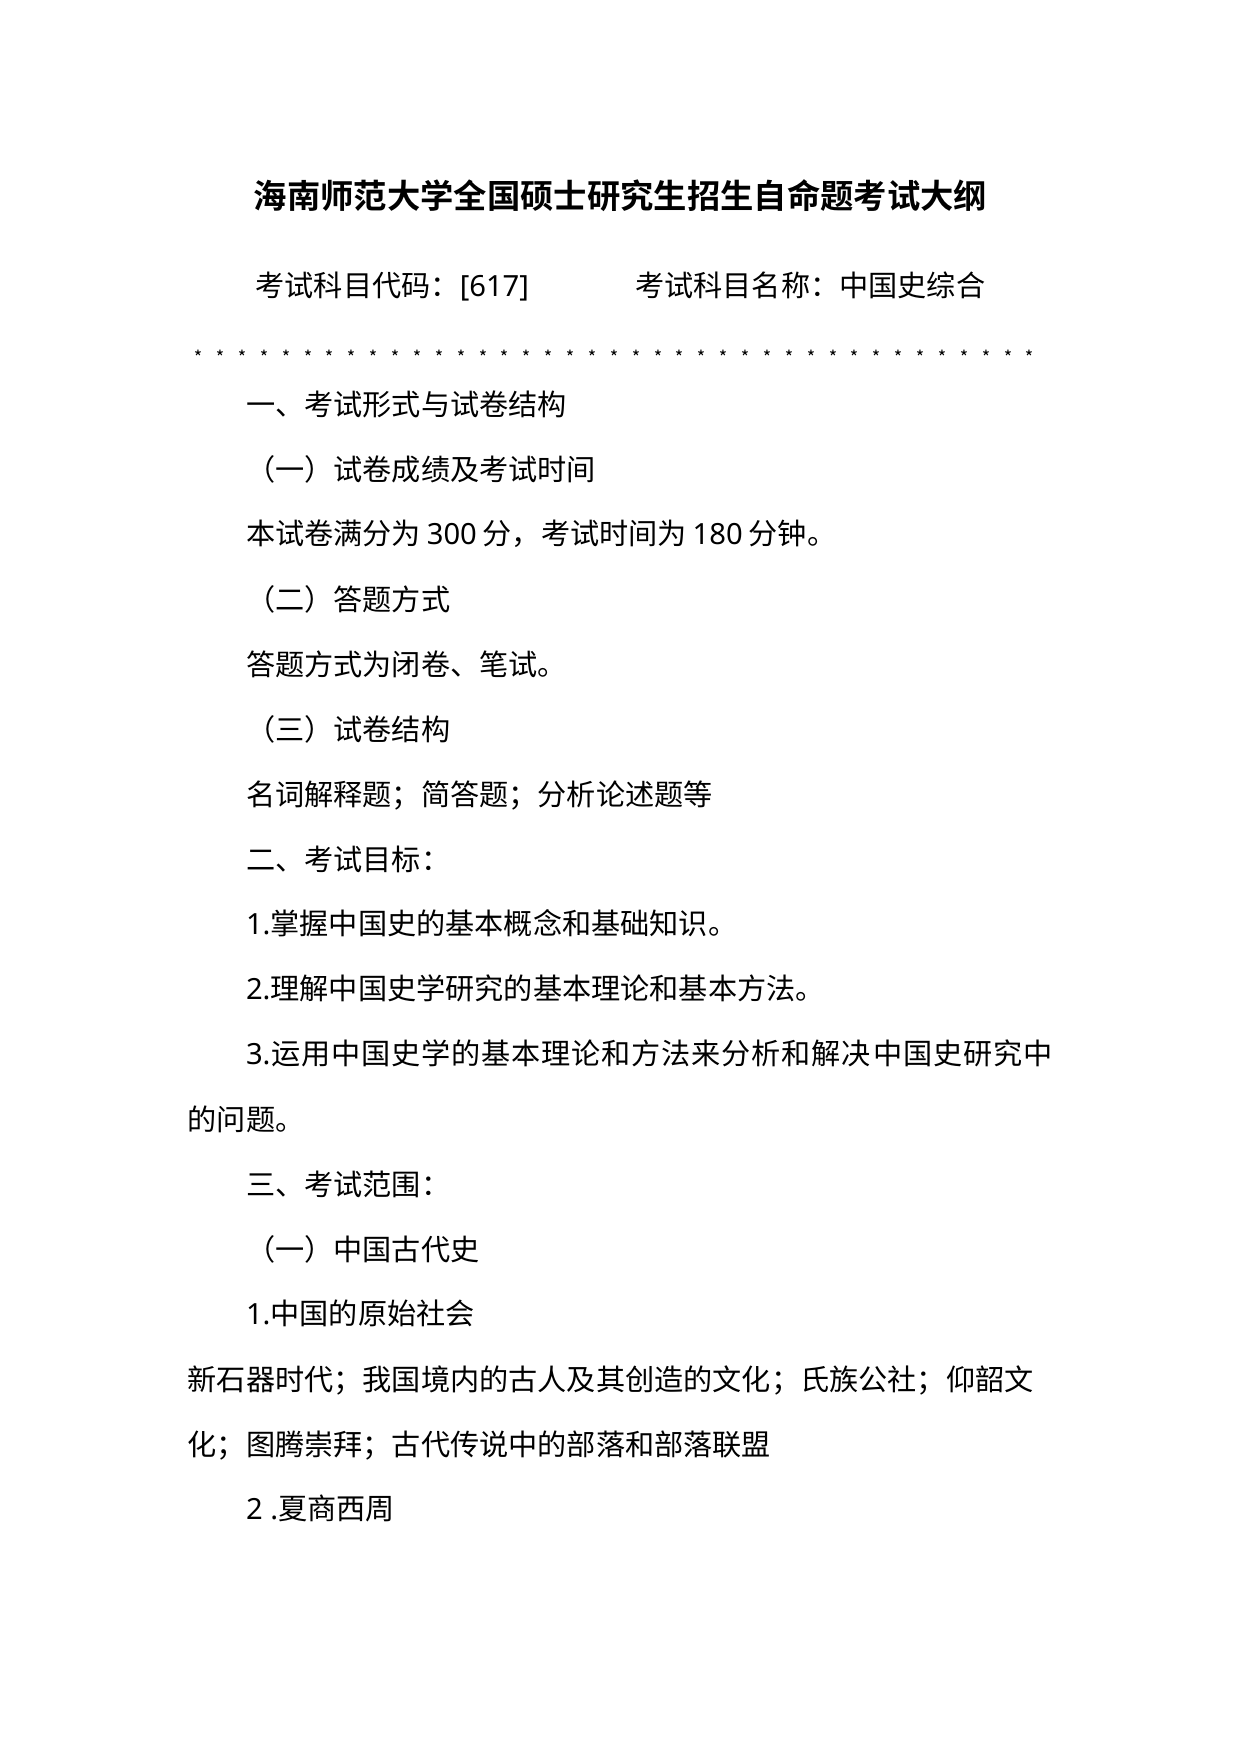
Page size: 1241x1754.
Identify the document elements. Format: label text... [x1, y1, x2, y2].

text 名词解释题；简答题；分析论述题等 [187, 760, 1053, 825]
text （三）试卷结构 [187, 695, 1053, 760]
text 海南师范大学全国硕士研究生招生自命题考试大纲 [187, 162, 1053, 227]
text （一）试卷成绩及考试时间 [187, 435, 1053, 500]
text 1.掌握中国史的基本概念和基础知识。 [187, 890, 1053, 955]
text （一）中国古代史 [187, 1215, 1053, 1280]
text 3.运用中国史学的基本理论和方法来分析和解决中国史研究中的问题。 [187, 1020, 1053, 1150]
text 二、考试目标： [187, 825, 1053, 890]
text 1.中国的原始社会 [187, 1280, 1053, 1345]
text 三、考试范围： [187, 1150, 1053, 1215]
text 2 .夏商西周 [187, 1475, 1053, 1540]
text 本试卷满分为300分，考试时间为180分钟。 [187, 500, 1053, 565]
text 一、考试形式与试卷结构 [187, 370, 1053, 435]
text 考试科目代码：[617] 考试科目名称：中国史综合 [187, 251, 1053, 316]
text 答题方式为闭卷、笔试。 [187, 630, 1053, 695]
text 新石器时代；我国境内的古人及其创造的文化；氏族公社；仰韶文化；图腾崇拜；古代传说中的部落和部落联盟 [187, 1345, 1053, 1475]
text 2.理解中国史学研究的基本理论和基本方法。 [187, 955, 1053, 1020]
text （二）答题方式 [187, 565, 1053, 630]
text ﹡﹡﹡﹡﹡﹡﹡﹡﹡﹡﹡﹡﹡﹡﹡﹡﹡﹡﹡﹡﹡﹡﹡﹡﹡﹡﹡﹡﹡﹡﹡﹡﹡﹡﹡﹡﹡﹡﹡ [187, 337, 1053, 370]
